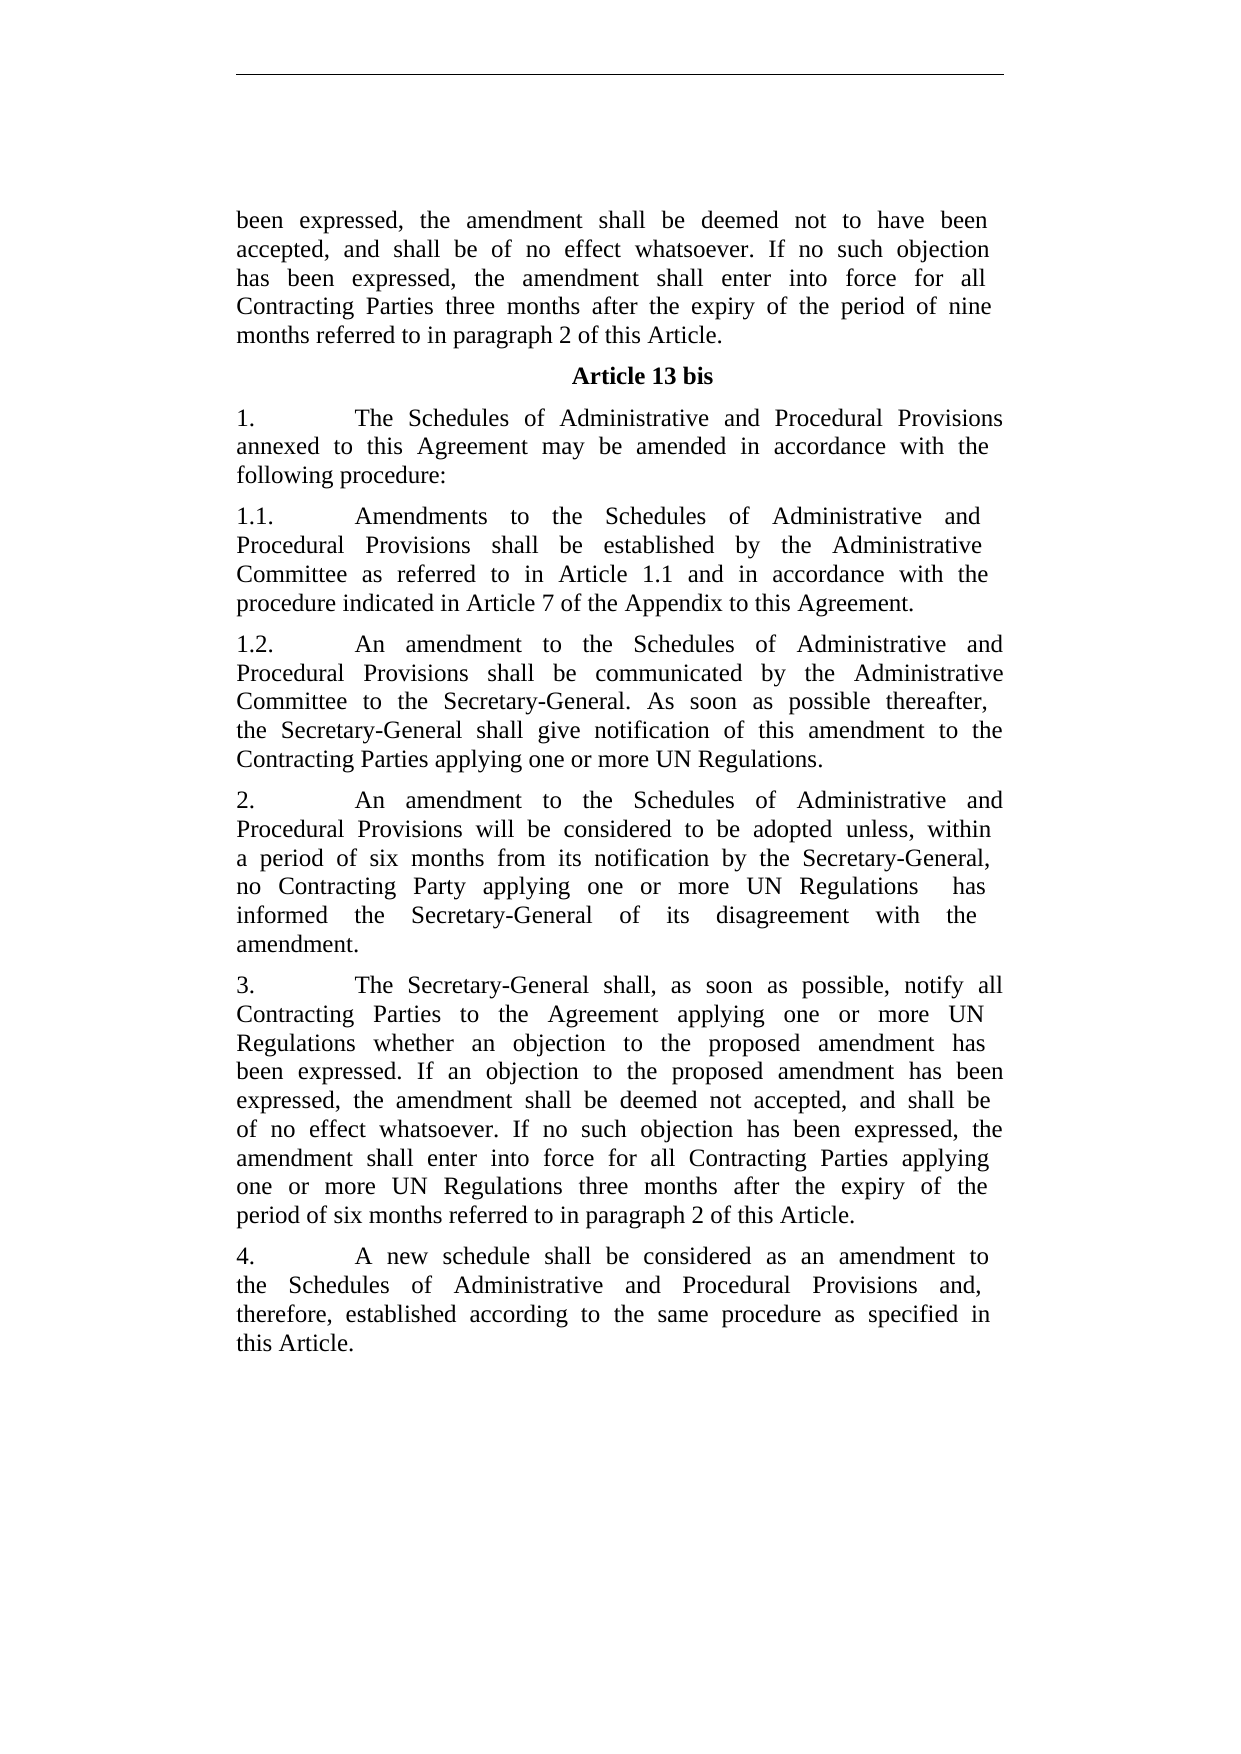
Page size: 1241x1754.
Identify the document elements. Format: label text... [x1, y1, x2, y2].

text 4. A new schedule shall be considered as an amendment to the Schedules of Administrative and Procedural Provisions and, therefore, established according to the same procedure as specified in this Article. [236, 1241, 1004, 1356]
text 1. The Schedules of Administrative and Procedural Provisions annexed to this Agreement may be amended in accordance with the following procedure: [236, 403, 1004, 489]
text Article 13 bis [236, 361, 1004, 390]
text 1.2. An amendment to the Schedules of Administrative and Procedural Provisions shall be communicated by the Administrative Committee to the Secretary-General. As soon as possible thereafter, the Secretary-General shall give notification of this amendment to the Contracting Parties applying one or more UN Regulations. [236, 629, 1004, 773]
text 1.1. Amendments to the Schedules of Administrative and Procedural Provisions shall be established by the Administrative Committee as referred to in Article 1.1 and in accordance with the procedure indicated in Article 7 of the Appendix to this Agreement. [236, 501, 1004, 616]
text 2. An amendment to the Schedules of Administrative and Procedural Provisions will be considered to be adopted unless, within a period of six months from its notification by the Secretary-General, no Contracting Party applying one or more UN Regulations has informed the Secretary-General of its disagreement with the amendment. [236, 785, 1004, 958]
text been expressed, the amendment shall be deemed not to have been accepted, and shall be of no effect whatsoever. If no such objection has been expressed, the amendment shall enter into force for all Contracting Parties three months after the expiry of the period of nine months referred to in paragraph 2 of this Article. [236, 205, 1004, 349]
text 3. The Secretary-General shall, as soon as possible, notify all Contracting Parties to the Agreement applying one or more UN Regulations whether an objection to the proposed amendment has been expressed. If an objection to the proposed amendment has been expressed, the amendment shall be deemed not accepted, and shall be of no effect whatsoever. If no such objection has been expressed, the amendment shall enter into force for all Contracting Parties applying one or more UN Regulations three months after the expiry of the period of six months referred to in paragraph 2 of this Article. [236, 970, 1004, 1229]
